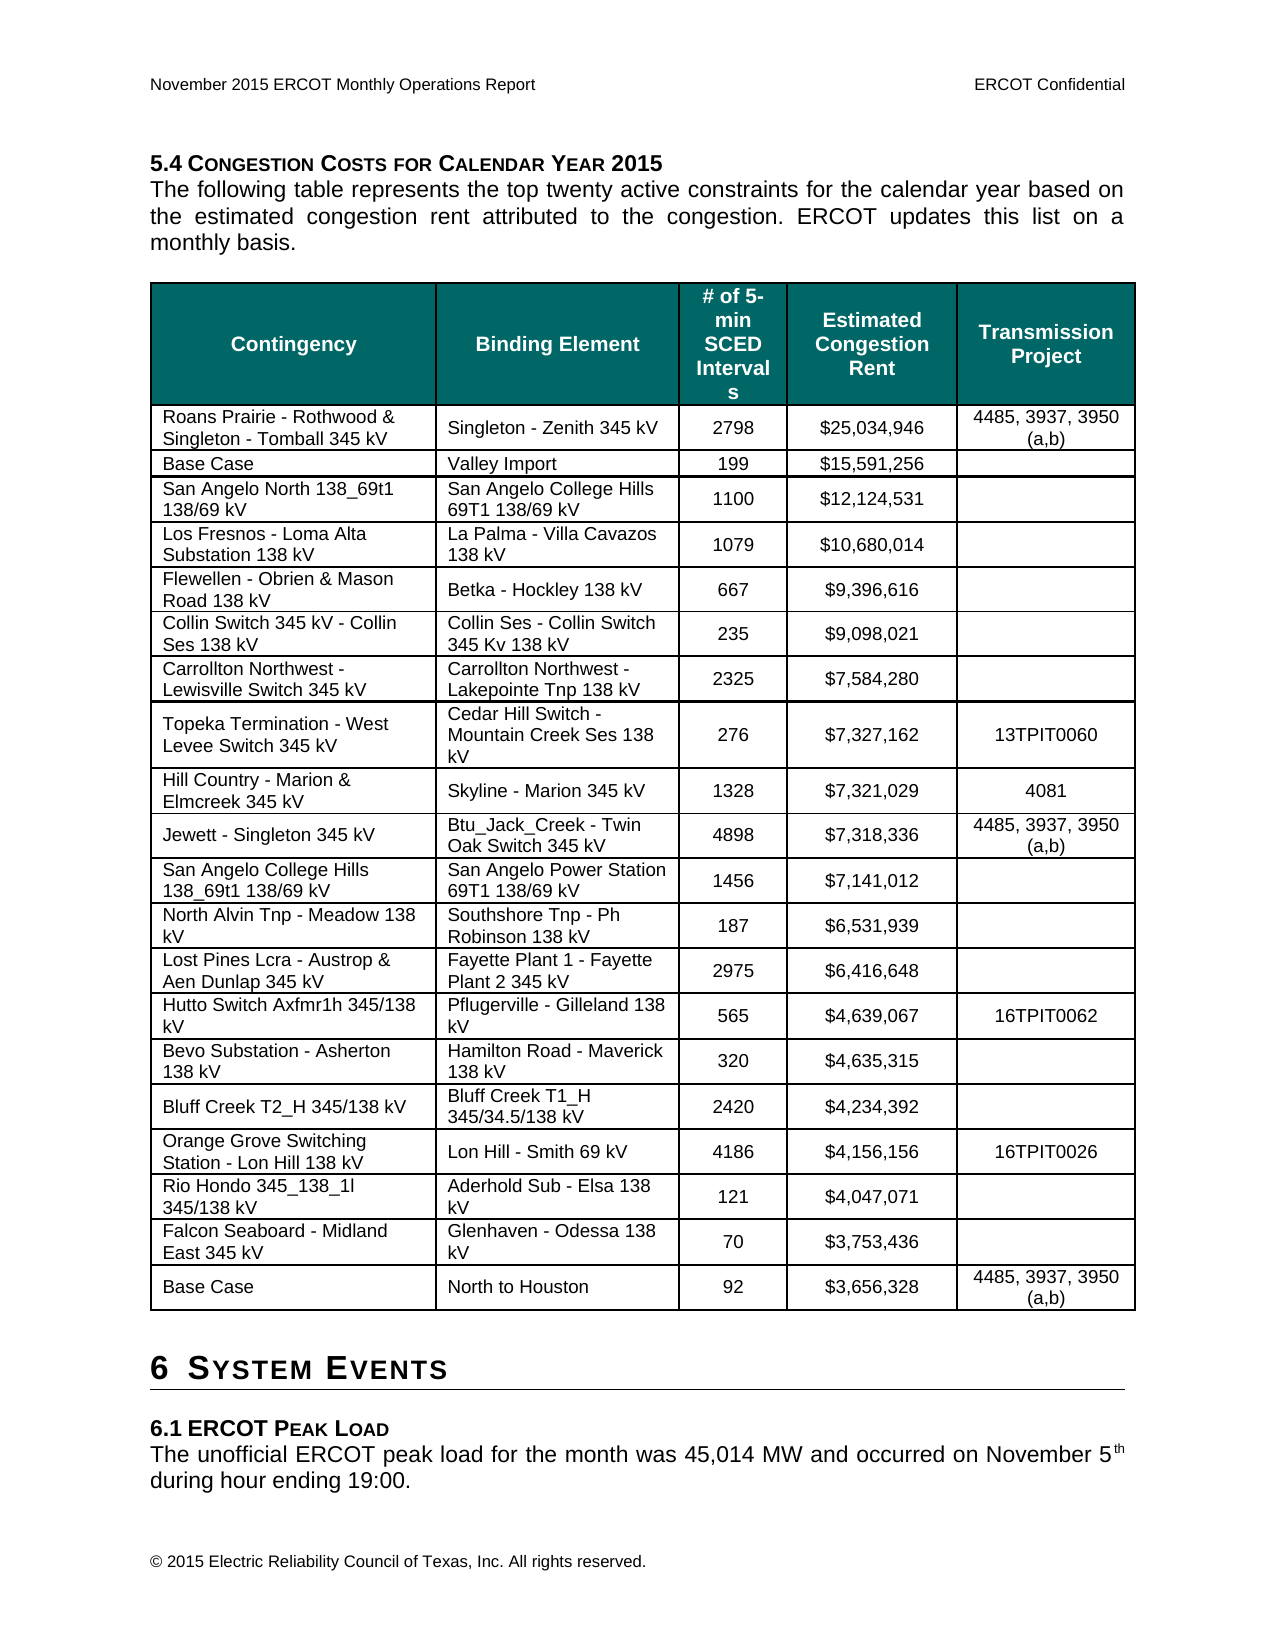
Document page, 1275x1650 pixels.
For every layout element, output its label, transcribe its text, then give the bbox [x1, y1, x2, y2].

table_cell 235 [680, 612, 786, 655]
table_cell Collin Ses - Collin Switch 345 Kv 138 kV [437, 612, 678, 655]
table_cell [958, 451, 1134, 475]
table_cell [958, 478, 1134, 521]
table_cell 70 [680, 1220, 786, 1263]
table_cell $6,531,939 [788, 904, 956, 947]
table_cell Fayette Plant 1 - Fayette Plant 2 345 kV [437, 949, 678, 992]
table_cell $15,591,256 [788, 451, 956, 475]
table_cell $7,584,280 [788, 657, 956, 700]
table_cell $7,327,162 [788, 703, 956, 767]
table_cell $6,416,648 [788, 949, 956, 992]
table_cell 320 [680, 1040, 786, 1083]
table_cell 2798 [680, 406, 786, 449]
subtitle ERCOT Peak Load [150, 1415, 1125, 1441]
table_cell [958, 1220, 1134, 1263]
table_cell 1456 [680, 859, 786, 902]
table_cell [958, 949, 1134, 992]
table_cell 199 [680, 451, 786, 475]
subtitle System Events [150, 1348, 1125, 1389]
table_cell 1100 [680, 478, 786, 521]
table_cell 4898 [680, 814, 786, 857]
table_cell Lost Pines Lcra - Austrop & Aen Dunlap 345 kV [152, 949, 435, 992]
table_cell 4485, 3937, 3950 (a,b) [958, 406, 1134, 449]
table_cell $4,047,071 [788, 1175, 956, 1218]
table_cell 187 [680, 904, 786, 947]
table_cell $4,156,156 [788, 1130, 956, 1173]
table_header Estimated Congestion Rent [788, 284, 956, 404]
table_cell 121 [680, 1175, 786, 1218]
table_cell [958, 657, 1134, 700]
table_cell Hill Country - Marion & Elmcreek 345 kV [152, 769, 435, 812]
table_cell Carrollton Northwest - Lakepointe Tnp 138 kV [437, 657, 678, 700]
table_cell Topeka Termination - West Levee Switch 345 kV [152, 703, 435, 767]
table_cell Cedar Hill Switch - Mountain Creek Ses 138 kV [437, 703, 678, 767]
table_cell Skyline - Marion 345 kV [437, 769, 678, 812]
table_cell Hutto Switch Axfmr1h 345/138 kV [152, 994, 435, 1037]
table_cell Jewett - Singleton 345 kV [152, 814, 435, 857]
table_cell San Angelo North 138_69t1 138/69 kV [152, 478, 435, 521]
table_cell 4081 [958, 769, 1134, 812]
table_cell 16TPIT0062 [958, 994, 1134, 1037]
table_cell Orange Grove Switching Station - Lon Hill 138 kV [152, 1130, 435, 1173]
table_header # of 5-min SCED Intervals [680, 284, 786, 404]
table_cell Los Fresnos - Loma Alta Substation 138 kV [152, 523, 435, 566]
table_cell Pflugerville - Gilleland 138 kV [437, 994, 678, 1037]
table_cell Bluff Creek T2_H 345/138 kV [152, 1085, 435, 1128]
table_cell Roans Prairie - Rothwood & Singleton - Tomball 345 kV [152, 406, 435, 449]
table_cell La Palma - Villa Cavazos 138 kV [437, 523, 678, 566]
table_cell 2975 [680, 949, 786, 992]
table_cell 1079 [680, 523, 786, 566]
table_cell 4485, 3937, 3950 (a,b) [958, 1266, 1134, 1309]
table_cell North to Houston [437, 1266, 678, 1309]
table_cell San Angelo Power Station 69T1 138/69 kV [437, 859, 678, 902]
table_cell [958, 1175, 1134, 1218]
table_cell [958, 612, 1134, 655]
table_cell 2325 [680, 657, 786, 700]
table_cell Glenhaven - Odessa 138 kV [437, 1220, 678, 1263]
table_cell Southshore Tnp - Ph Robinson 138 kV [437, 904, 678, 947]
table_cell 92 [680, 1266, 786, 1309]
table_cell $25,034,946 [788, 406, 956, 449]
table_header Transmission Project [958, 284, 1134, 404]
table_cell $4,635,315 [788, 1040, 956, 1083]
table_cell $9,098,021 [788, 612, 956, 655]
table_header Binding Element [437, 284, 678, 404]
table_cell [958, 523, 1134, 566]
table_cell $10,680,014 [788, 523, 956, 566]
table_cell Base Case [152, 451, 435, 475]
table_cell [958, 859, 1134, 902]
table_cell $3,656,328 [788, 1266, 956, 1309]
table_cell 276 [680, 703, 786, 767]
table_cell 667 [680, 568, 786, 611]
table_cell Flewellen - Obrien & Mason Road 138 kV [152, 568, 435, 611]
subtitle Congestion Costs for Calendar Year 2015 [150, 150, 1125, 176]
table_cell San Angelo College Hills 138_69t1 138/69 kV [152, 859, 435, 902]
text The unofficial ERCOT peak load for the month was 45,014 MW and occurred on November 5th during hour ending 19:00. [150, 1441, 1125, 1494]
table_cell North Alvin Tnp - Meadow 138 kV [152, 904, 435, 947]
table_cell San Angelo College Hills 69T1 138/69 kV [437, 478, 678, 521]
table_cell 4485, 3937, 3950 (a,b) [958, 814, 1134, 857]
table_cell 16TPIT0026 [958, 1130, 1134, 1173]
table_cell Aderhold Sub - Elsa 138 kV [437, 1175, 678, 1218]
table_cell Base Case [152, 1266, 435, 1309]
table_cell Betka - Hockley 138 kV [437, 568, 678, 611]
table_cell Singleton - Zenith 345 kV [437, 406, 678, 449]
table_cell Hamilton Road - Maverick 138 kV [437, 1040, 678, 1083]
table_cell [958, 1040, 1134, 1083]
table_cell $7,321,029 [788, 769, 956, 812]
table_cell $7,141,012 [788, 859, 956, 902]
table_cell Btu_Jack_Creek - Twin Oak Switch 345 kV [437, 814, 678, 857]
table_cell Rio Hondo 345_138_1l 345/138 kV [152, 1175, 435, 1218]
table_cell Falcon Seaboard - Midland East 345 kV [152, 1220, 435, 1263]
table_cell [958, 568, 1134, 611]
table_cell Carrollton Northwest - Lewisville Switch 345 kV [152, 657, 435, 700]
table_cell 13TPIT0060 [958, 703, 1134, 767]
text The following table represents the top twenty active constraints for the calendar year based on the estimated congestion rent attributed to the congestion. ERCOT updates this list on a monthly basis. [150, 176, 1125, 255]
table_cell 2420 [680, 1085, 786, 1128]
table_cell $12,124,531 [788, 478, 956, 521]
table_cell [958, 904, 1134, 947]
table_cell 1328 [680, 769, 786, 812]
table_cell $3,753,436 [788, 1220, 956, 1263]
table_cell $4,639,067 [788, 994, 956, 1037]
table_cell 4186 [680, 1130, 786, 1173]
table_cell $4,234,392 [788, 1085, 956, 1128]
table_cell 565 [680, 994, 786, 1037]
table_cell Lon Hill - Smith 69 kV [437, 1130, 678, 1173]
table_cell $7,318,336 [788, 814, 956, 857]
table_cell Collin Switch 345 kV - Collin Ses 138 kV [152, 612, 435, 655]
table_cell $9,396,616 [788, 568, 956, 611]
table_cell Valley Import [437, 451, 678, 475]
table_cell Bevo Substation - Asherton 138 kV [152, 1040, 435, 1083]
table_cell Bluff Creek T1_H 345/34.5/138 kV [437, 1085, 678, 1128]
table_header Contingency [152, 284, 435, 404]
table_cell [958, 1085, 1134, 1128]
